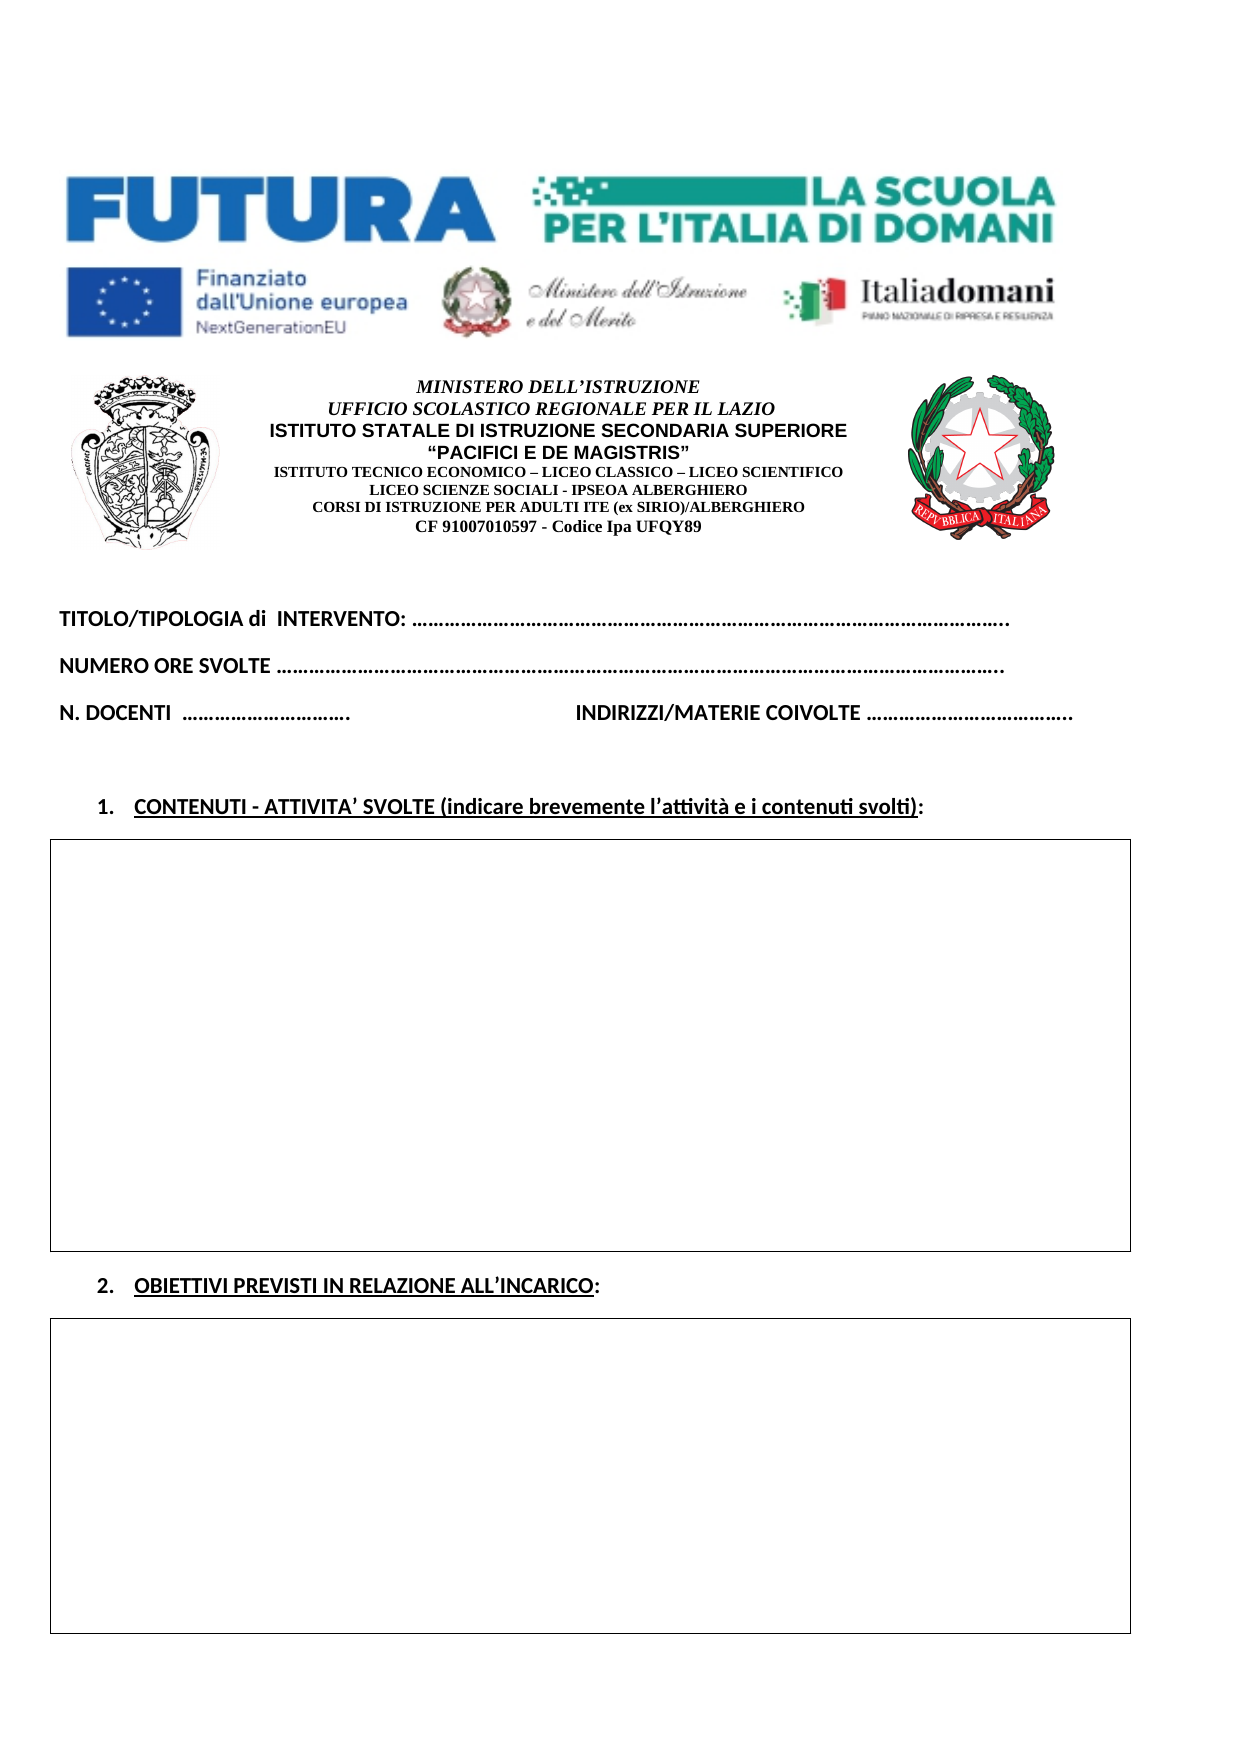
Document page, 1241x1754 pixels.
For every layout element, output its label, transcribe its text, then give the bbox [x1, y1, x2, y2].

text N. DOCENTI …………………………. INDIRIZZI/MATERIE COIVOLTE ……………………………….. [59, 698, 1122, 726]
list OBIETTIVI PREVISTI IN RELAZIONE ALL’INCARICO: [97, 1271, 1122, 1299]
text TITOLO/TIPOLOGIA di INTERVENTO: ……………………………………………………………………………………………….. [59, 604, 1122, 633]
text NUMERO ORE SVOLTE …………………………………………………………………………………………………………………….. [59, 651, 1122, 679]
picture [59, 169, 1063, 348]
list CONTENUTI - ATTIVITA’ SVOLTE (indicare brevemente l’attività e i contenuti svolti): [97, 792, 1122, 820]
